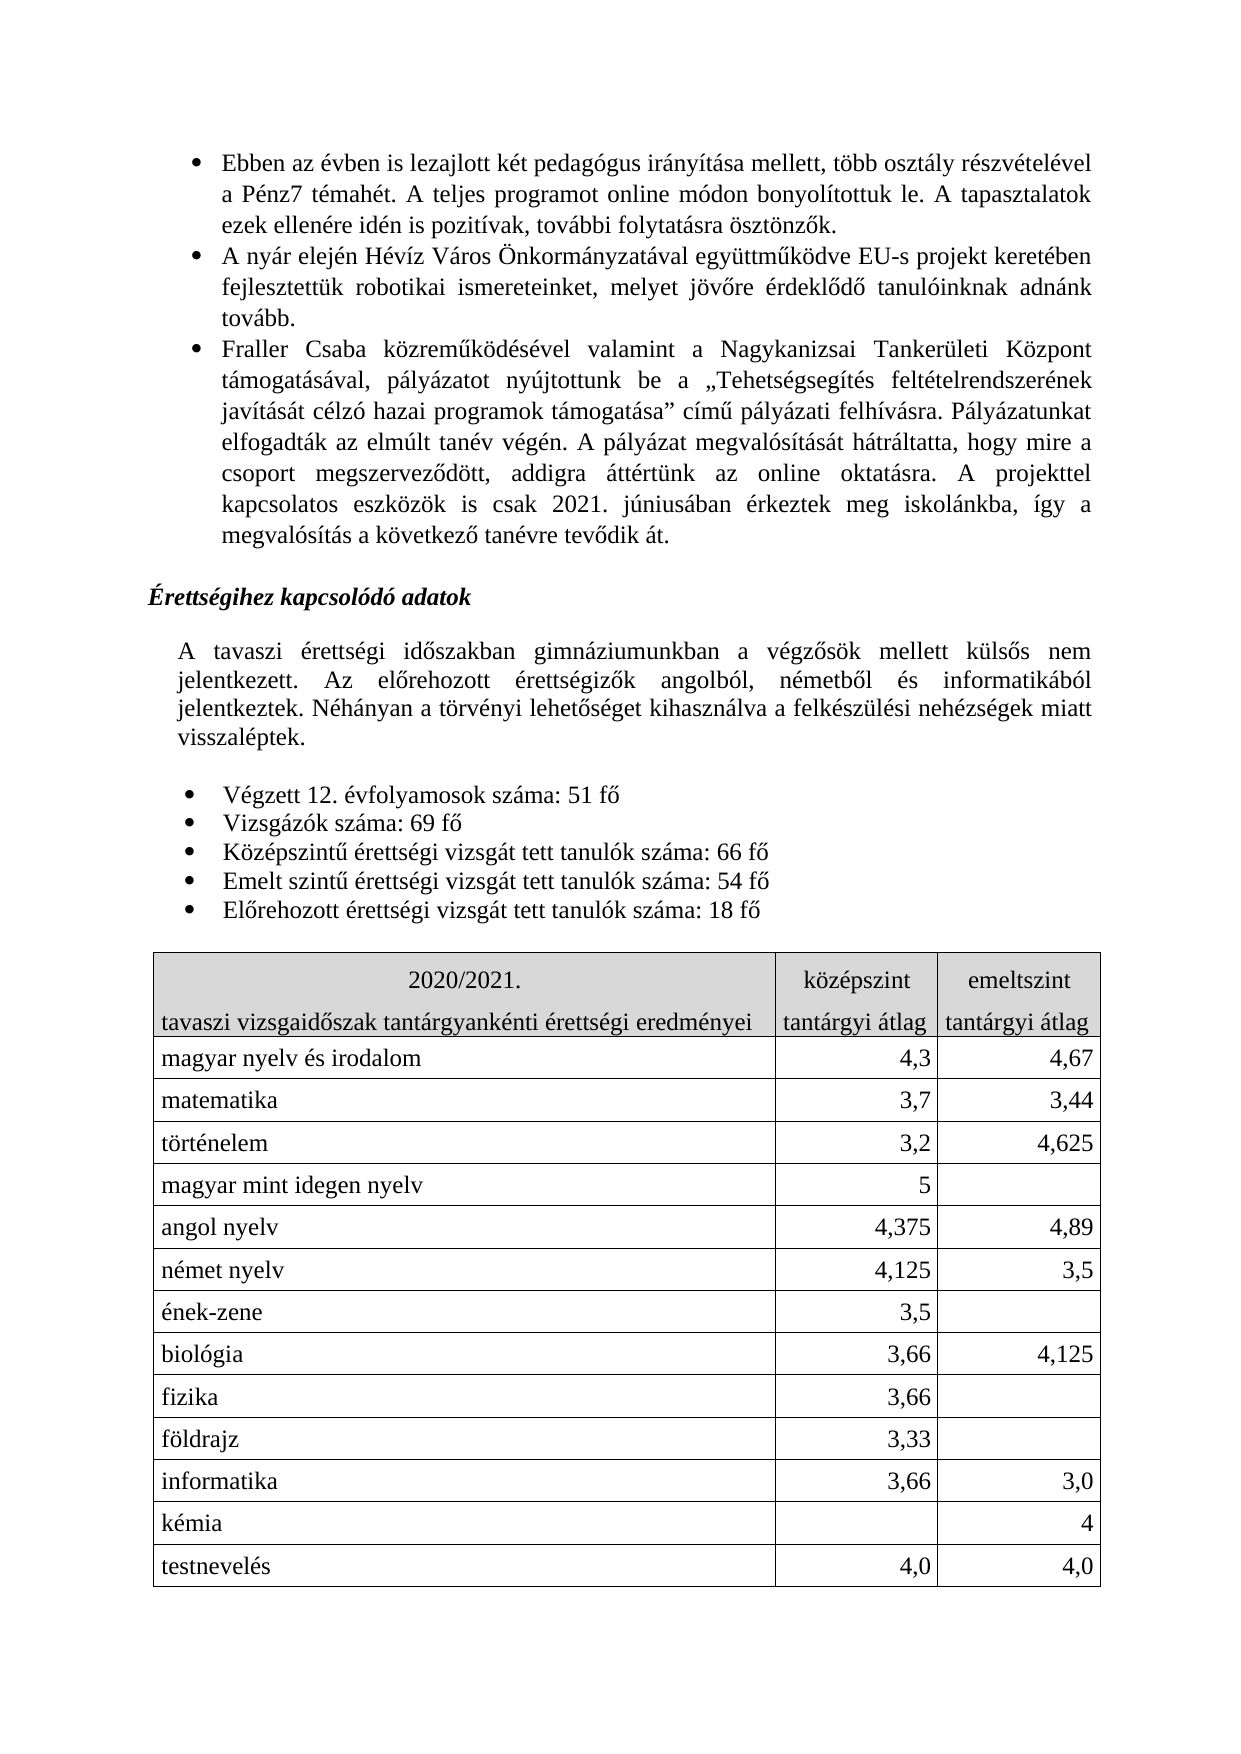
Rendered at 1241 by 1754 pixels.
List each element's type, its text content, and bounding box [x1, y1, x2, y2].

table_cell magyar nyelv és irodalom [154, 1037, 775, 1078]
table_cell [938, 1164, 1100, 1205]
table_cell 3,66 [776, 1333, 937, 1374]
list Emelt szintű érettségi vizsgát tett tanulók száma: 54 fő [185, 866, 1093, 895]
table_cell [938, 1291, 1100, 1332]
table_cell magyar mint idegen nyelv [154, 1164, 775, 1205]
table_header 2020/2021. [154, 953, 775, 994]
table_cell 3,5 [938, 1249, 1100, 1290]
table_cell 4 [938, 1502, 1100, 1543]
list Fraller Csaba közreműködésével valamint a Nagykanizsai Tankerületi Központ támogatásával, pályázatot nyújtottunk be a „Tehetségsegítés feltételrendszerének javítását célzó hazai programok támogatása” című pályázati felhívásra. Pályázatunkat elfogadták az elmúlt tanév végén. A pályázat megvalósítását hátráltatta, hogy mire a csoport megszerveződött, addigra áttértünk az online oktatásra. A projekttel kapcsolatos eszközök is csak 2021. júniusában érkeztek meg iskolánkba, így a megvalósítás a következő tanévre tevődik át. [192, 334, 1093, 549]
table_cell biológia [154, 1333, 775, 1374]
table_cell matematika [154, 1079, 775, 1121]
table_cell testnevelés [154, 1545, 775, 1586]
table_cell 3,0 [938, 1460, 1100, 1501]
table_cell 4,0 [938, 1545, 1100, 1586]
list Végzett 12. évfolyamosok száma: 51 fő [185, 780, 1093, 808]
table_cell történelem [154, 1122, 775, 1163]
table_cell 3,5 [776, 1291, 937, 1332]
table_cell 3,44 [938, 1079, 1100, 1121]
table_header középszint [776, 953, 937, 994]
list Ebben az évben is lezajlott két pedagógus irányítása mellett, több osztály részvételével a Pénz7 témahét. A teljes programot online módon bonyolítottuk le. A tapasztalatok ezek ellenére idén is pozitívak, további folytatásra ösztönzők. [192, 148, 1093, 238]
list Előrehozott érettségi vizsgát tett tanulók száma: 18 fő [185, 895, 1093, 923]
table_cell tantárgyi átlag [776, 994, 937, 1036]
list Középszintű érettségi vizsgát tett tanulók száma: 66 fő [185, 837, 1093, 866]
table_cell angol nyelv [154, 1206, 775, 1247]
table_cell 4,3 [776, 1037, 937, 1078]
table_cell tantárgyi átlag [938, 994, 1100, 1036]
table_cell [938, 1418, 1100, 1459]
table_cell 3,2 [776, 1122, 937, 1163]
table_cell német nyelv [154, 1249, 775, 1290]
table_header emeltszint [938, 953, 1100, 994]
list Vizsgázók száma: 69 fő [185, 808, 1093, 837]
table_cell informatika [154, 1460, 775, 1501]
text Érettségihez kapcsolódó adatok [148, 582, 1093, 611]
table_cell 4,125 [776, 1249, 937, 1290]
table_cell kémia [154, 1502, 775, 1543]
table_cell 4,89 [938, 1206, 1100, 1247]
table_cell ének-zene [154, 1291, 775, 1332]
table_cell 3,7 [776, 1079, 937, 1121]
table_cell 4,67 [938, 1037, 1100, 1078]
table_cell 3,66 [776, 1375, 937, 1417]
text A tavaszi érettségi időszakban gimnáziumunkban a végzősök mellett külsős nem jelentkezett. Az előrehozott érettségizők angolból, németből és informatikából jelentkeztek. Néhányan a törvényi lehetőséget kihasználva a felkészülési nehézségek miatt visszaléptek. [177, 636, 1093, 751]
table_cell 3,66 [776, 1460, 937, 1501]
table_cell 4,0 [776, 1545, 937, 1586]
table_cell fizika [154, 1375, 775, 1417]
table_cell 5 [776, 1164, 937, 1205]
table_cell [776, 1502, 937, 1543]
table_cell 4,375 [776, 1206, 937, 1247]
table_cell 4,625 [938, 1122, 1100, 1163]
table_cell [938, 1375, 1100, 1417]
table_cell 3,33 [776, 1418, 937, 1459]
table_cell tavaszi vizsgaidőszak tantárgyankénti érettségi eredményei [154, 994, 775, 1036]
table_cell 4,125 [938, 1333, 1100, 1374]
table_cell földrajz [154, 1418, 775, 1459]
list A nyár elején Hévíz Város Önkormányzatával együttműködve EU-s projekt keretében fejlesztettük robotikai ismereteinket, melyet jövőre érdeklődő tanulóinknak adnánk tovább. [192, 241, 1093, 332]
